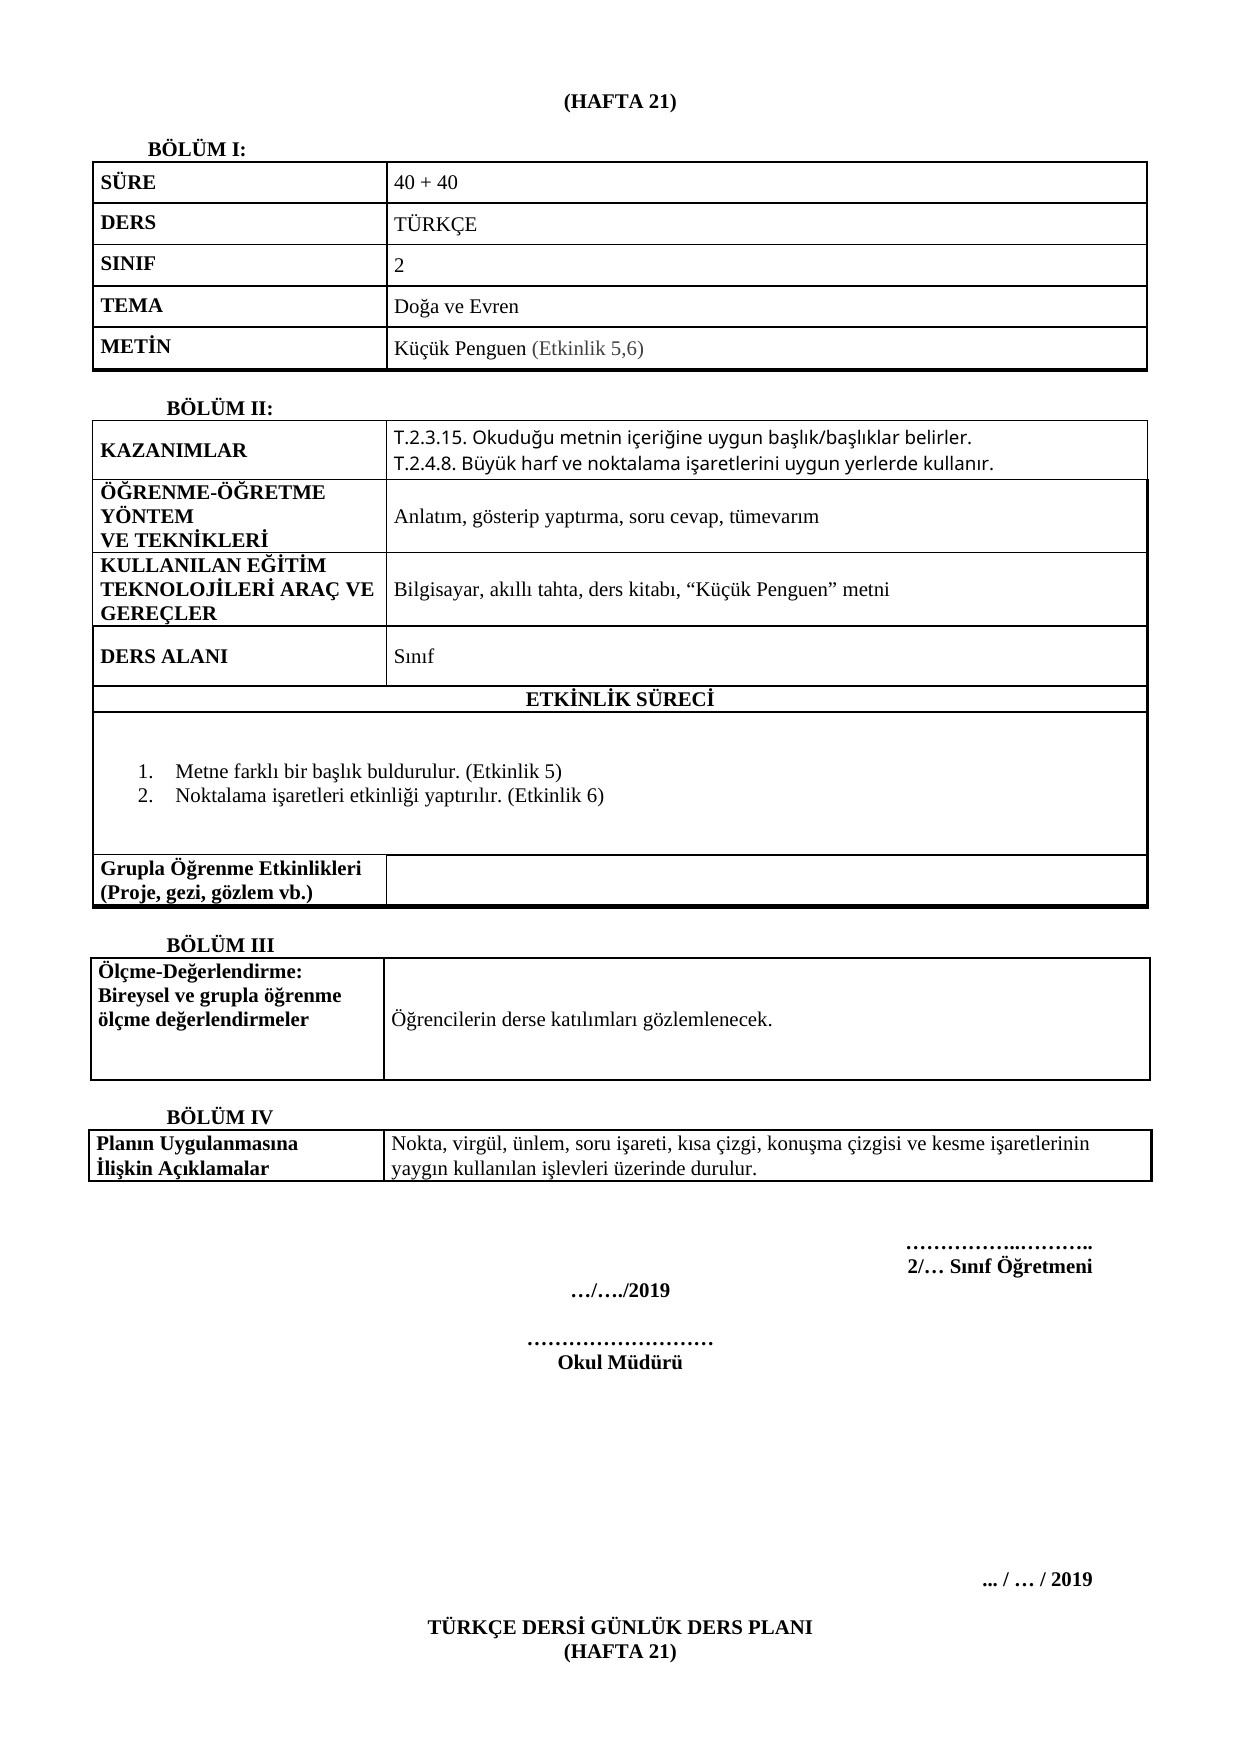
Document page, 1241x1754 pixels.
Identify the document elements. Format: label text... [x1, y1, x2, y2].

table_cell ETKİNLİK SÜRECİ [94, 687, 1146, 711]
table_cell Grupla Öğrenme Etkinlikleri (Proje, gezi, gözlem vb.) [94, 855, 386, 904]
table_header KAZANIMLAR [93, 421, 386, 479]
table_cell 2 [388, 245, 1146, 285]
table_cell ÖĞRENME-ÖĞRETME YÖNTEM VE TEKNİKLERİ [93, 480, 386, 552]
table_header Nokta, virgül, ünlem, soru işareti, kısa çizgi, konuşma çizgisi ve kesme işaretlerinin yaygın kullanılan işlevleri üzerinde durulur. [385, 1131, 1150, 1179]
text BÖLÜM II: [148, 396, 1092, 420]
table_header Öğrencilerin derse katılımları gözlemlenecek. [385, 959, 1149, 1079]
table_cell DERS [94, 204, 386, 243]
table_cell KULLANILAN EĞİTİM TEKNOLOJİLERİ ARAÇ VE GEREÇLER [93, 553, 386, 625]
table_header 40 + 40 [388, 163, 1146, 202]
table_cell Metne farklı bir başlık buldurulur. (Etkinlik 5) Noktalama işaretleri etkinliği yaptırılır. (Etkinlik 6) [94, 713, 1146, 854]
table_header T.2.3.15. Okuduğu metnin içeriğine uygun başlık/başlıklar belirler. T.2.4.8. Büyük harf ve noktalama işaretlerini uygun yerlerde kullanır. [387, 421, 1147, 479]
text …/…./2019 [148, 1278, 1092, 1302]
text ……………..……….. [148, 1230, 1092, 1254]
table_cell TEMA [94, 287, 386, 326]
table_cell METİN [94, 328, 386, 368]
text 2/… Sınıf Öğretmeni [148, 1254, 1092, 1278]
table_cell Bilgisayar, akıllı tahta, ders kitabı, “Küçük Penguen” metni [387, 553, 1146, 625]
table_cell SINIF [94, 245, 386, 285]
table_cell Anlatım, gösterip yaptırma, soru cevap, tümevarım [387, 480, 1146, 552]
table_cell Doğa ve Evren [388, 287, 1146, 326]
table_cell TÜRKÇE [388, 204, 1146, 243]
table_header Ölçme-Değerlendirme: Bireysel ve grupla öğrenme ölçme değerlendirmeler [92, 959, 383, 1079]
text ... / … / 2019 [148, 1567, 1092, 1591]
text ……………………… [148, 1326, 1092, 1350]
table_header Planın Uygulanmasına İlişkin Açıklamalar [90, 1131, 383, 1179]
table_header SÜRE [94, 163, 386, 202]
table_cell Küçük Penguen (Etkinlik 5,6) [388, 328, 1146, 368]
text (HAFTA 21) [148, 1639, 1092, 1663]
text TÜRKÇE DERSİ GÜNLÜK DERS PLANI [148, 1615, 1092, 1639]
subtitle BÖLÜM IV [148, 1105, 1092, 1129]
text Okul Müdürü [148, 1350, 1092, 1374]
table_cell Sınıf [387, 627, 1146, 685]
subtitle BÖLÜM III [148, 933, 1092, 957]
text BÖLÜM I: [148, 137, 1092, 161]
table_cell [387, 856, 1146, 904]
table_cell DERS ALANI [94, 627, 386, 685]
text (HAFTA 21) [148, 89, 1092, 113]
